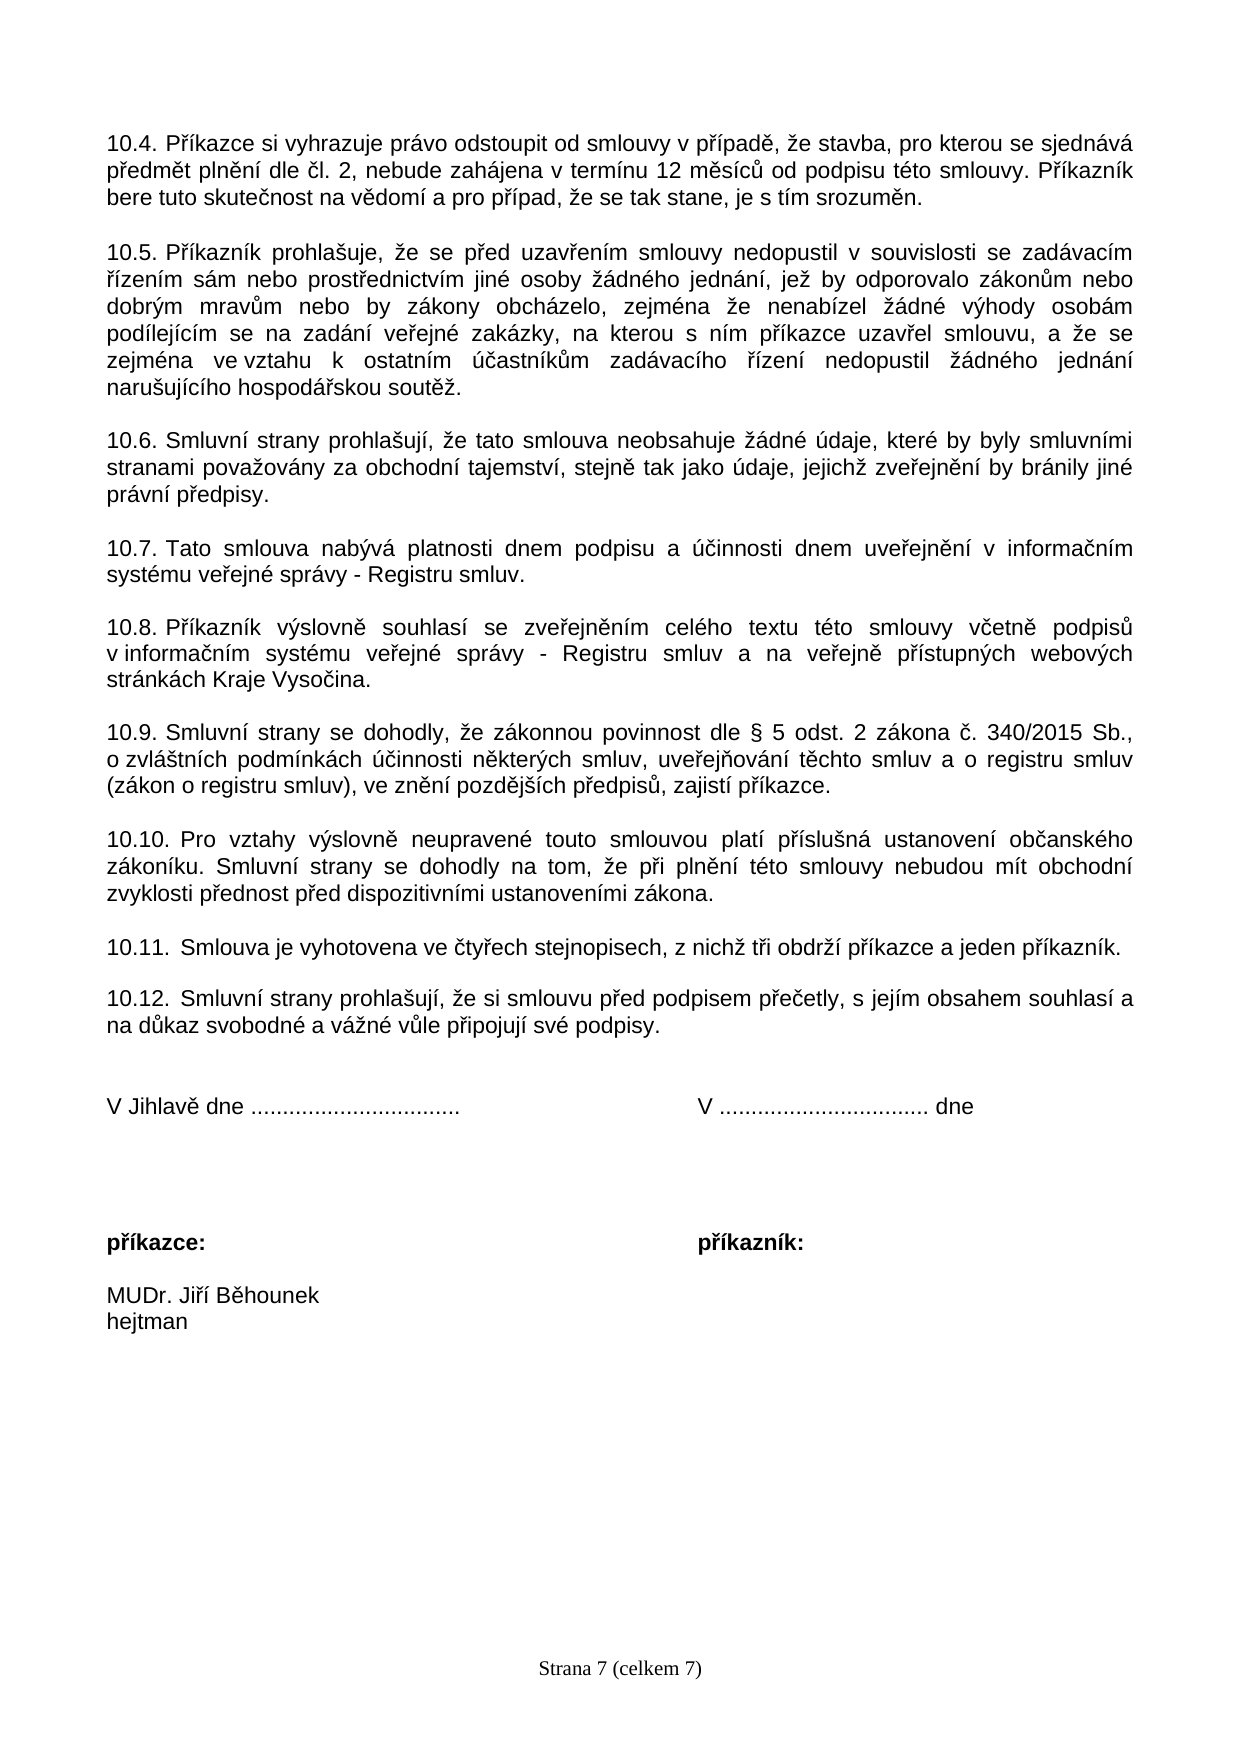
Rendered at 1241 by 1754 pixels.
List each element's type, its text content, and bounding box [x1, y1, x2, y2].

list Tato smlouva nabývá platnosti dnem podpisu a účinnosti dnem uveřejnění v informačním systému veřejné správy - Registru smluv. [106, 535, 1134, 587]
list Příkazník výslovně souhlasí se zveřejněním celého textu této smlouvy včetně podpisů v informačním systému veřejné správy - Registru smluv a na veřejně přístupných webových stránkách Kraje Vysočina. [106, 614, 1134, 693]
list Příkazník prohlašuje, že se před uzavřením smlouvy nedopustil v souvislosti se zadávacím řízením sám nebo prostřednictvím jiné osoby žádného jednání, jež by odporovalo zákonům nebo dobrým mravům nebo by zákony obcházelo, zejména že nenabízel žádné výhody osobám podílejícím se na zadání veřejné zakázky, na kterou s ním příkazce uzavřel smlouvu, a že se zejména ve vztahu k ostatním účastníkům zadávacího řízení nedopustil žádného jednání narušujícího hospodářskou soutěž. [106, 238, 1134, 401]
list Smlouva je vyhotovena ve čtyřech stejnopisech, z nichž tři obdrží příkazce a jeden příkazník. [106, 934, 1134, 961]
list Smluvní strany prohlašují, že tato smlouva neobsahuje žádné údaje, které by byly smluvními stranami považovány za obchodní tajemství, stejně tak jako údaje, jejichž zveřejnění by bránily jiné právní předpisy. [106, 427, 1134, 508]
list Pro vztahy výslovně neupravené touto smlouvou platí příslušná ustanovení občanského zákoníku. Smluvní strany se dohodly na tom, že při plnění této smlouvy nebudou mít obchodní zvyklosti přednost před dispozitivními ustanoveními zákona. [106, 825, 1134, 907]
list Smluvní strany se dohodly, že zákonnou povinnost dle § 5 odst. 2 zákona č. 340/2015 Sb., o zvláštních podmínkách účinnosti některých smluv, uveřejňování těchto smluv a o registru smluv (zákon o registru smluv), ve znění pozdějších předpisů, zajistí příkazce. [106, 719, 1134, 798]
text V Jihlavě dne ................................. V ................................. dne [106, 1093, 1134, 1120]
text MUDr. Jiří Běhounek [106, 1282, 1134, 1308]
text hejtman [106, 1308, 1134, 1335]
list Příkazce si vyhrazuje právo odstoupit od smlouvy v případě, že stavba, pro kterou se sjednává předmět plnění dle čl. 2, nebude zahájena v termínu 12 měsíců od podpisu této smlouvy. Příkazník bere tuto skutečnost na vědomí a pro případ, že se tak stane, je s tím srozuměn. [106, 130, 1134, 211]
text příkazce: příkazník: [106, 1228, 1134, 1256]
list Smluvní strany prohlašují, že si smlouvu před podpisem přečetly, s jejím obsahem souhlasí a na důkaz svobodné a vážné vůle připojují své podpisy. [106, 985, 1134, 1039]
